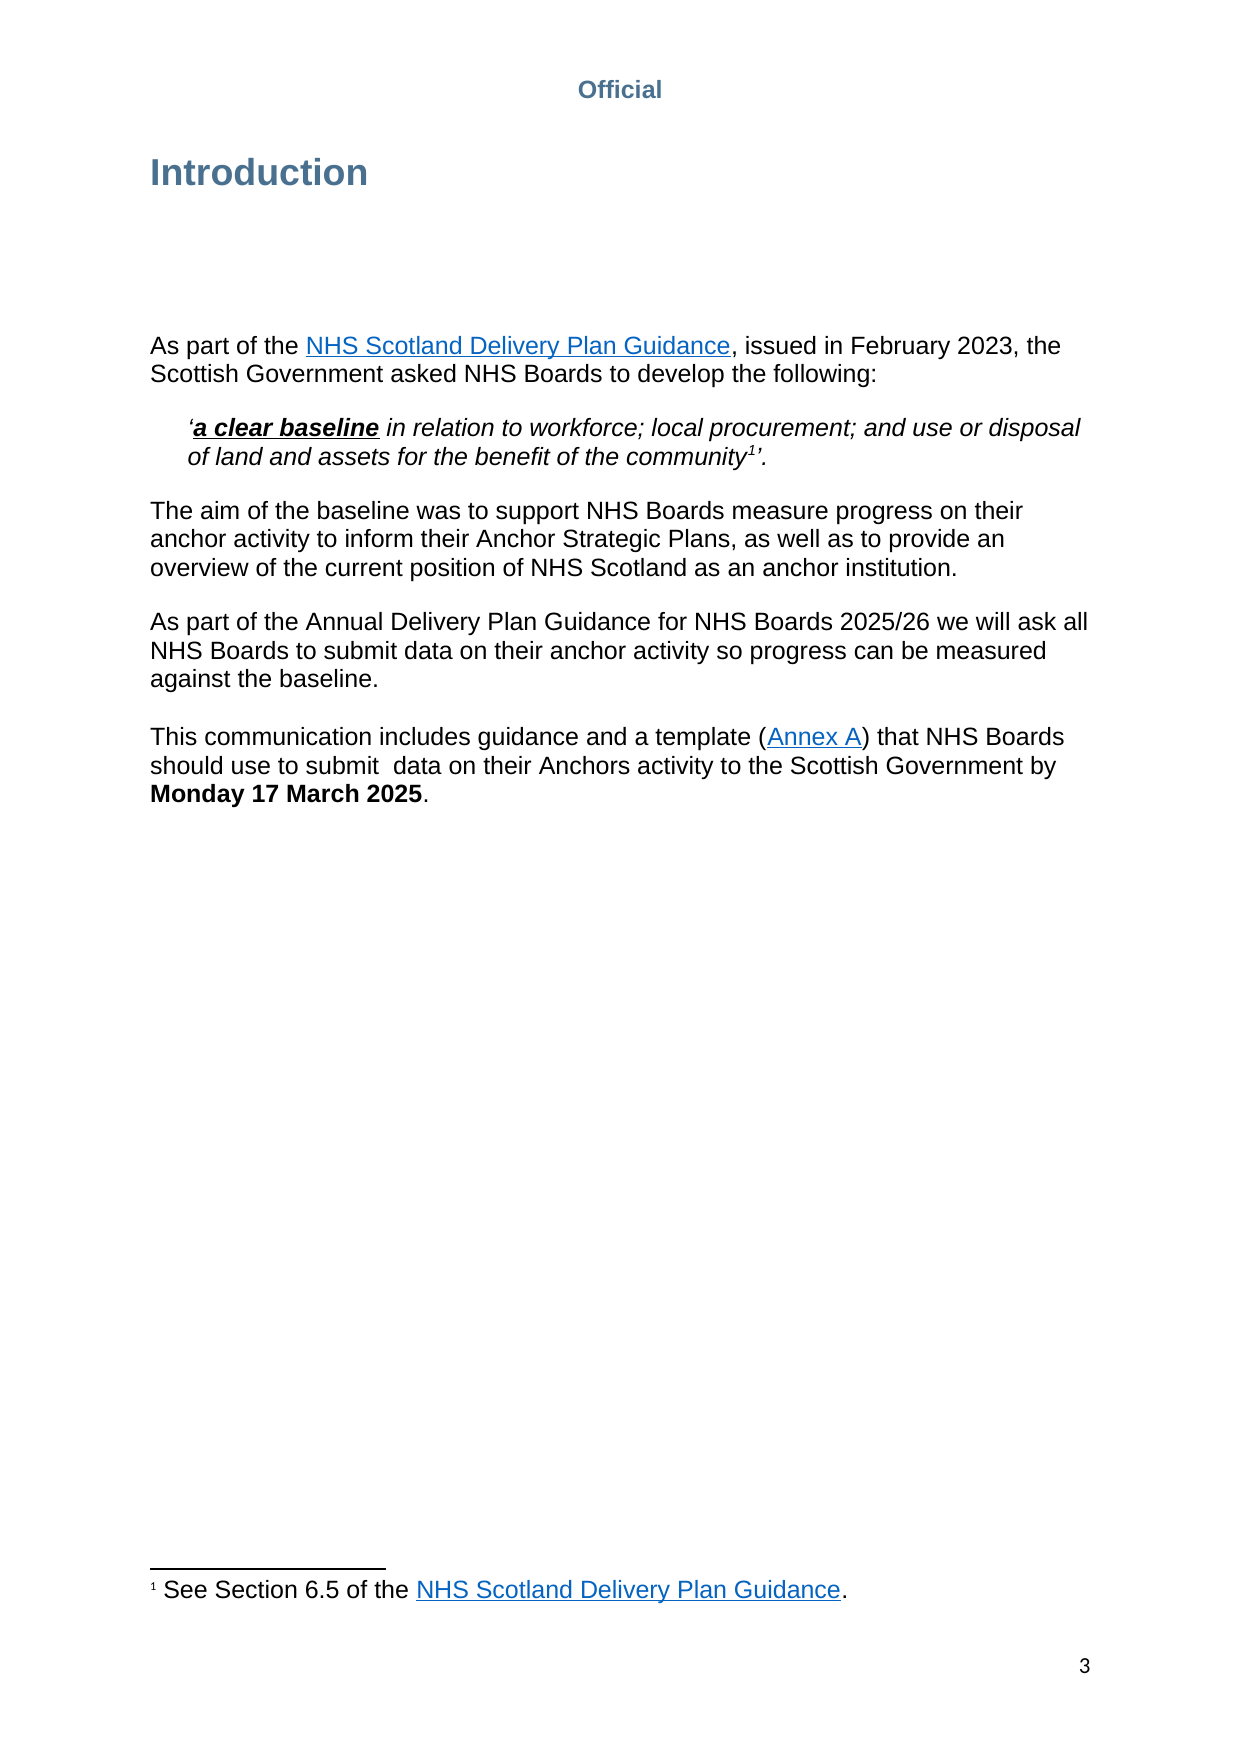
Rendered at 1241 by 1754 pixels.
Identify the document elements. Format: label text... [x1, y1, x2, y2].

text As part of the NHS Scotland Delivery Plan Guidance, issued in February 2023, the Scottish Government asked NHS Boards to develop the following: [150, 331, 1090, 388]
text As part of the Annual Delivery Plan Guidance for NHS Boards 2025/26 we will ask all NHS Boards to submit data on their anchor activity so progress can be measured against the baseline. [150, 607, 1090, 693]
subtitle Introduction [150, 150, 1090, 193]
text The aim of the baseline was to support NHS Boards measure progress on their anchor activity to inform their Anchor Strategic Plans, as well as to provide an overview of the current position of NHS Scotland as an anchor institution. [150, 496, 1090, 582]
text This communication includes guidance and a template (Annex A) that NHS Boards should use to submit data on their Anchors activity to the Scottish Government by Monday 17 March 2025. [150, 722, 1090, 808]
text ‘a clear baseline in relation to workforce; local procurement; and use or disposal of land and assets for the benefit of the community’. [187, 413, 1090, 471]
